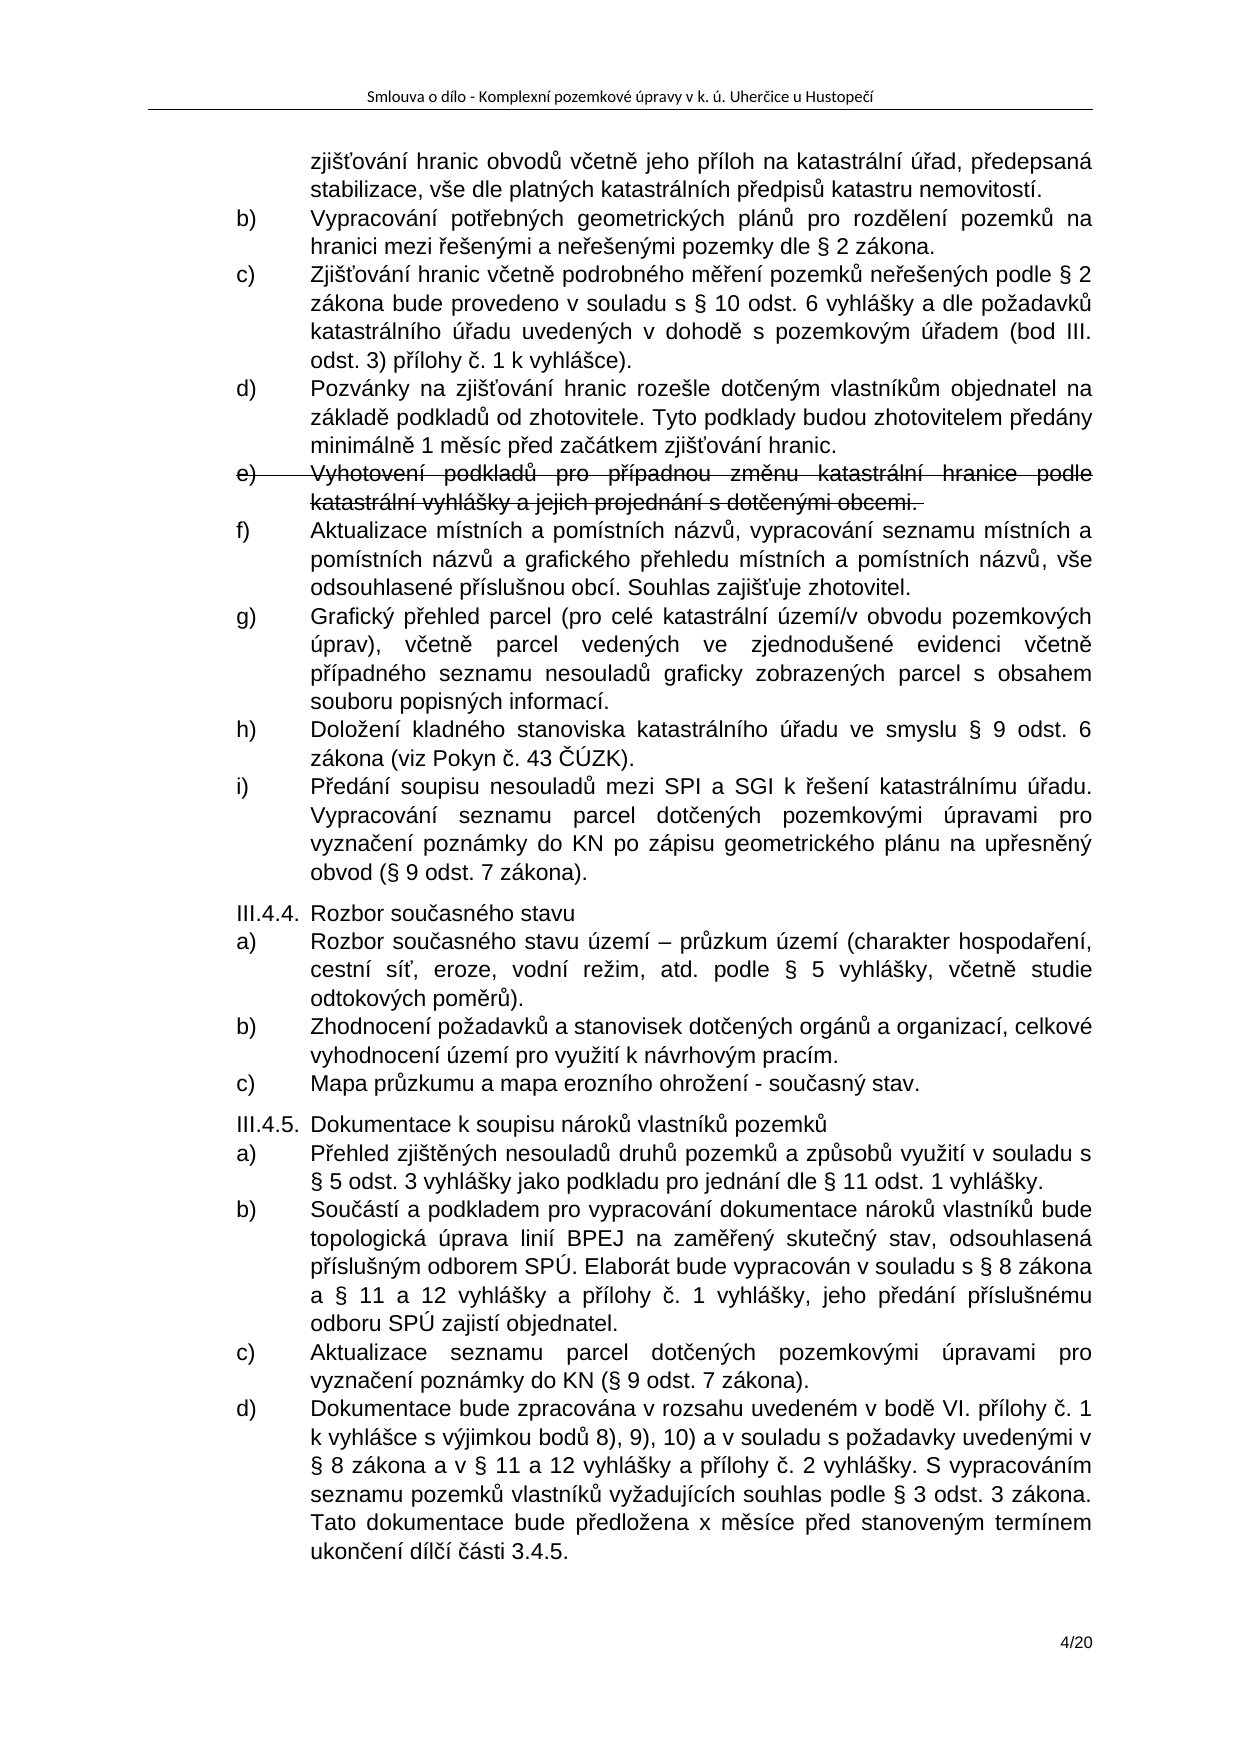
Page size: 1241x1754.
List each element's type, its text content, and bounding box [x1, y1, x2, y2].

text Doložení kladného stanoviska katastrálního úřadu ve smyslu § 9 odst. 6 zákona (viz Pokyn č. 43 ČÚZK). [236, 716, 1093, 771]
text Pozvánky na zjišťování hranic rozešle dotčeným vlastníkům objednatel na základě podkladů od zhotovitele. Tyto podklady budou zhotovitelem předány minimálně 1 měsíc před začátkem zjišťování hranic. [236, 375, 1093, 458]
text Rozbor současného stavu území – průzkum území (charakter hospodaření, cestní síť, eroze, vodní režim, atd. podle § 5 vyhlášky, včetně studie odtokových poměrů). [236, 928, 1093, 1011]
text Zhodnocení požadavků a stanovisek dotčených orgánů a organizací, celkové vyhodnocení území pro využití k návrhovým pracím. [236, 1013, 1093, 1068]
text Aktualizace místních a pomístních názvů, vypracování seznamu místních a pomístních názvů a grafického přehledu místních a pomístních názvů, vše odsouhlasené příslušnou obcí. Souhlas zajišťuje zhotovitel. [236, 517, 1093, 601]
text Aktualizace seznamu parcel dotčených pozemkovými úpravami pro vyznačení poznámky do KN (§ 9 odst. 7 zákona). [236, 1338, 1093, 1393]
text Mapa průzkumu a mapa erozního ohrožení - současný stav. [236, 1070, 1093, 1096]
text Předání soupisu nesouladů mezi SPI a SGI k řešení katastrálnímu úřadu. Vypracování seznamu parcel dotčených pozemkovými úpravami pro vyznačení poznámky do KN po zápisu geometrického plánu na upřesněný obvod (§ 9 odst. 7 zákona). [236, 773, 1093, 885]
text Přehled zjištěných nesouladů druhů pozemků a způsobů využití v souladu s § 5 odst. 3 vyhlášky jako podkladu pro jednání dle § 11 odst. 1 vyhlášky. [236, 1139, 1093, 1194]
text Vyhotovení podkladů pro případnou změnu katastrální hranice podle katastrální vyhlášky a jejich projednání s dotčenými obcemi. [236, 476, 1093, 515]
text Dokumentace k soupisu nároků vlastníků pozemků [236, 1111, 1093, 1137]
text Součástí a podkladem pro vypracování dokumentace nároků vlastníků bude topologická úprava linií BPEJ na zaměřený skutečný stav, odsouhlasená příslušným odborem SPÚ. Elaborát bude vypracován v souladu s § 8 zákona a § 11 a 12 vyhlášky a přílohy č. 1 vyhlášky, jeho předání příslušnému odboru SPÚ zajistí objednatel. [236, 1196, 1093, 1336]
text Vypracování potřebných geometrických plánů pro rozdělení pozemků na hranici mezi řešenými a neřešenými pozemky dle § 2 zákona. [236, 204, 1093, 259]
text Rozbor současného stavu [236, 899, 1093, 926]
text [236, 148, 1093, 202]
text Vyhotovení podkladů pro případnou změnu katastrální hranice podle katastrální vyhlášky a jejich projednání s dotčenými obcemi. [236, 460, 1093, 475]
text Zjišťování hranic včetně podrobného měření pozemků neřešených podle § 2 zákona bude provedeno v souladu s § 10 odst. 6 vyhlášky a dle požadavků katastrálního úřadu uvedených v dohodě s pozemkovým úřadem (bod III. odst. 3) přílohy č. 1 k vyhlášce). [236, 261, 1093, 373]
text Dokumentace bude zpracována v rozsahu uvedeném v bodě VI. přílohy č. 1 k vyhlášce s výjimkou bodů 8), 9), 10) a v souladu s požadavky uvedenými v § 8 zákona a v § 11 a 12 vyhlášky a přílohy č. 2 vyhlášky. S vypracováním seznamu pozemků vlastníků vyžadujících souhlas podle § 3 odst. 3 zákona. Tato dokumentace bude předložena x měsíce před stanoveným termínem ukončení dílčí části 3.4.5. [236, 1395, 1093, 1564]
text Grafický přehled parcel (pro celé katastrální území/v obvodu pozemkových úprav), včetně parcel vedených ve zjednodušené evidenci včetně případného seznamu nesouladů graficky zobrazených parcel s obsahem souboru popisných informací. [236, 603, 1093, 714]
